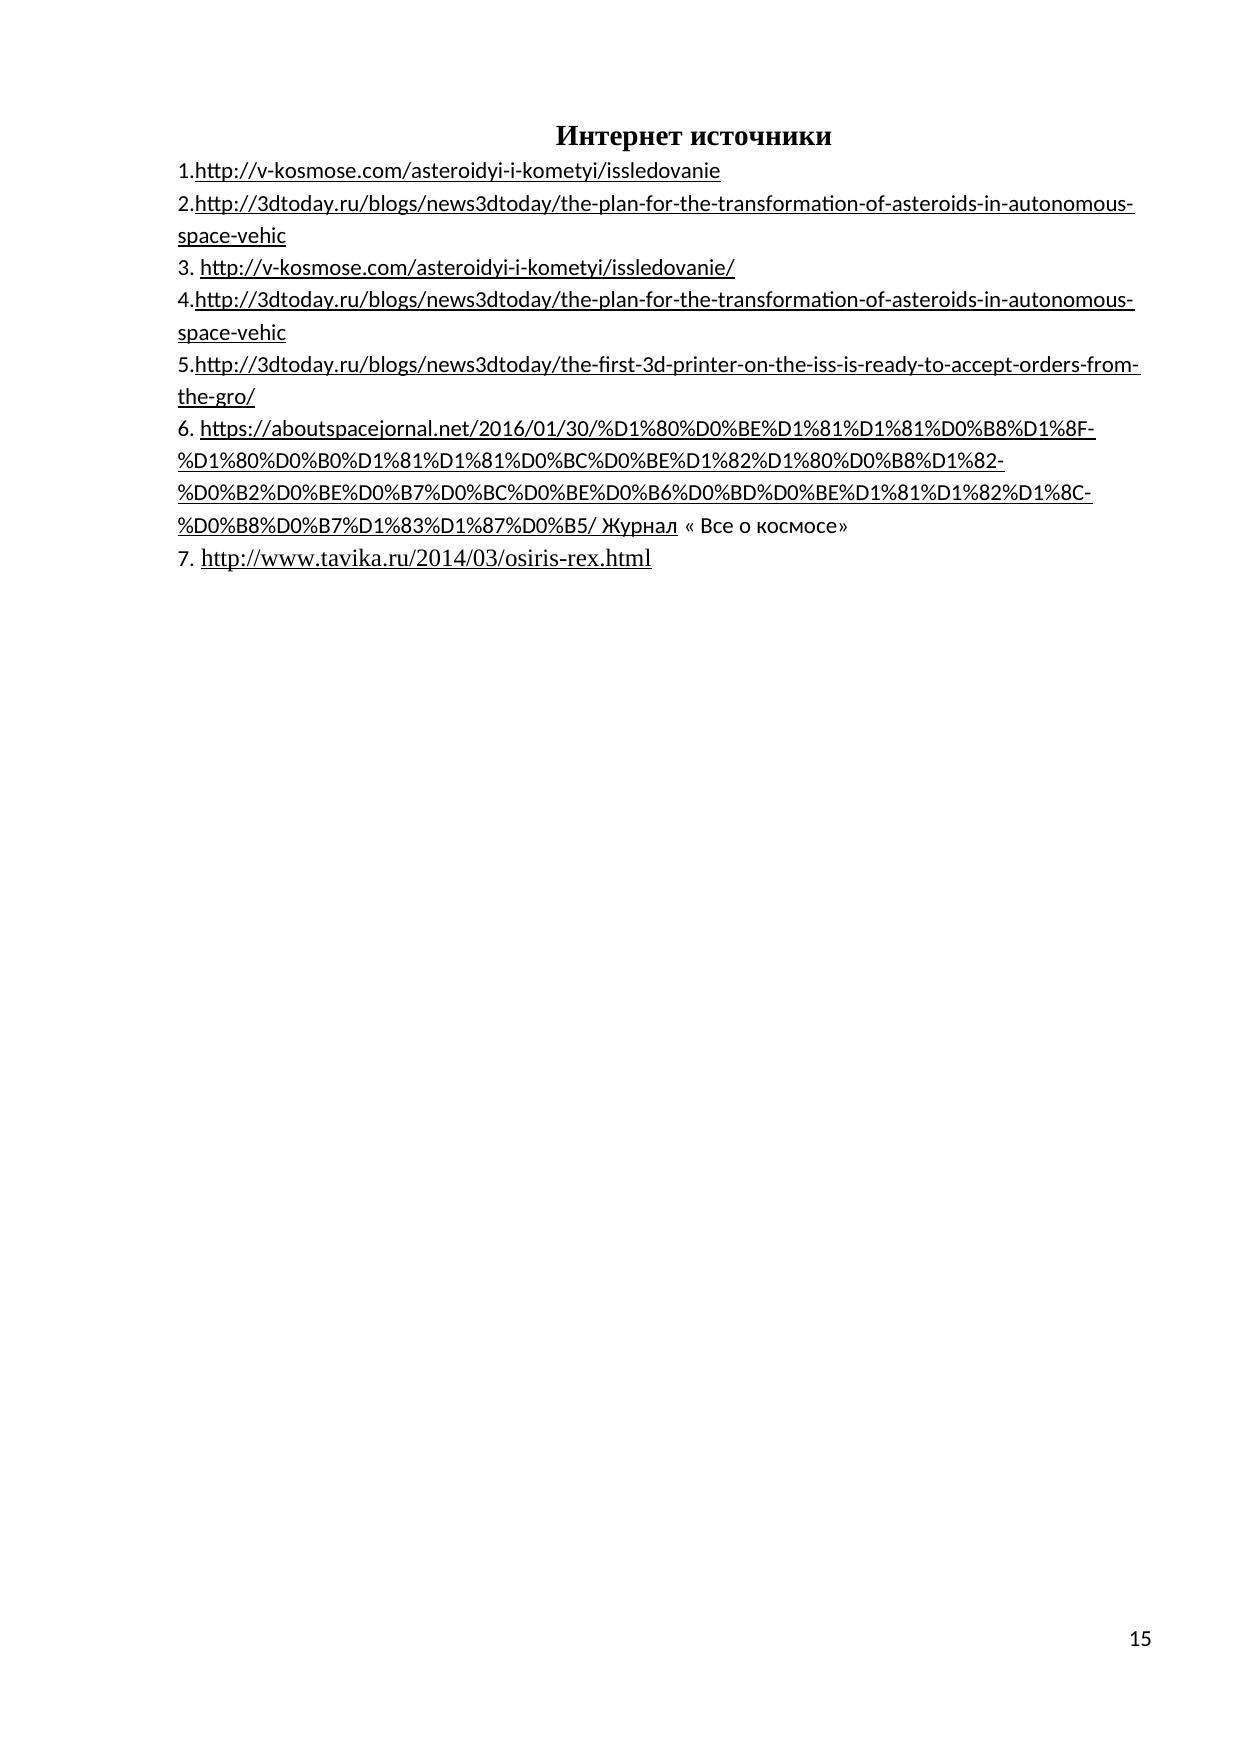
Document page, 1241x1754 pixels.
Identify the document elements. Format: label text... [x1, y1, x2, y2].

text 2.http://3dtoday.ru/blogs/news3dtoday/the-plan-for-the-transformation-of-asteroids-in-autonomous-space-vehic [177, 189, 1152, 249]
text 6. https://aboutspacejornal.net/2016/01/30/%D1%80%D0%BE%D1%81%D1%81%D0%B8%D1%8F-%D1%80%D0%B0%D1%81%D1%81%D0%BC%D0%BE%D1%82%D1%80%D0%B8%D1%82-%D0%B2%D0%BE%D0%B7%D0%BC%D0%BE%D0%B6%D0%BD%D0%BE%D1%81%D1%82%D1%8C-%D0%B8%D0%B7%D1%83%D1%87%D0%B5/ Журнал « Все о космосе» [177, 414, 1152, 539]
text Интернет источники [177, 118, 1152, 152]
text 4.http://3dtoday.ru/blogs/news3dtoday/the-plan-for-the-transformation-of-asteroids-in-autonomous-space-vehic [177, 285, 1152, 346]
text 3. http://v-kosmose.com/asteroidyi-i-kometyi/issledovanie/ [177, 253, 1152, 281]
text 7. http://www.tavika.ru/2014/03/osiris-rex.html [177, 543, 1152, 572]
text 5.http://3dtoday.ru/blogs/news3dtoday/the-first-3d-printer-on-the-iss-is-ready-to-accept-orders-from-the-gro/ [177, 350, 1152, 410]
text 1.http://v-kosmose.com/asteroidyi-i-kometyi/issledovanie [177, 157, 1152, 185]
